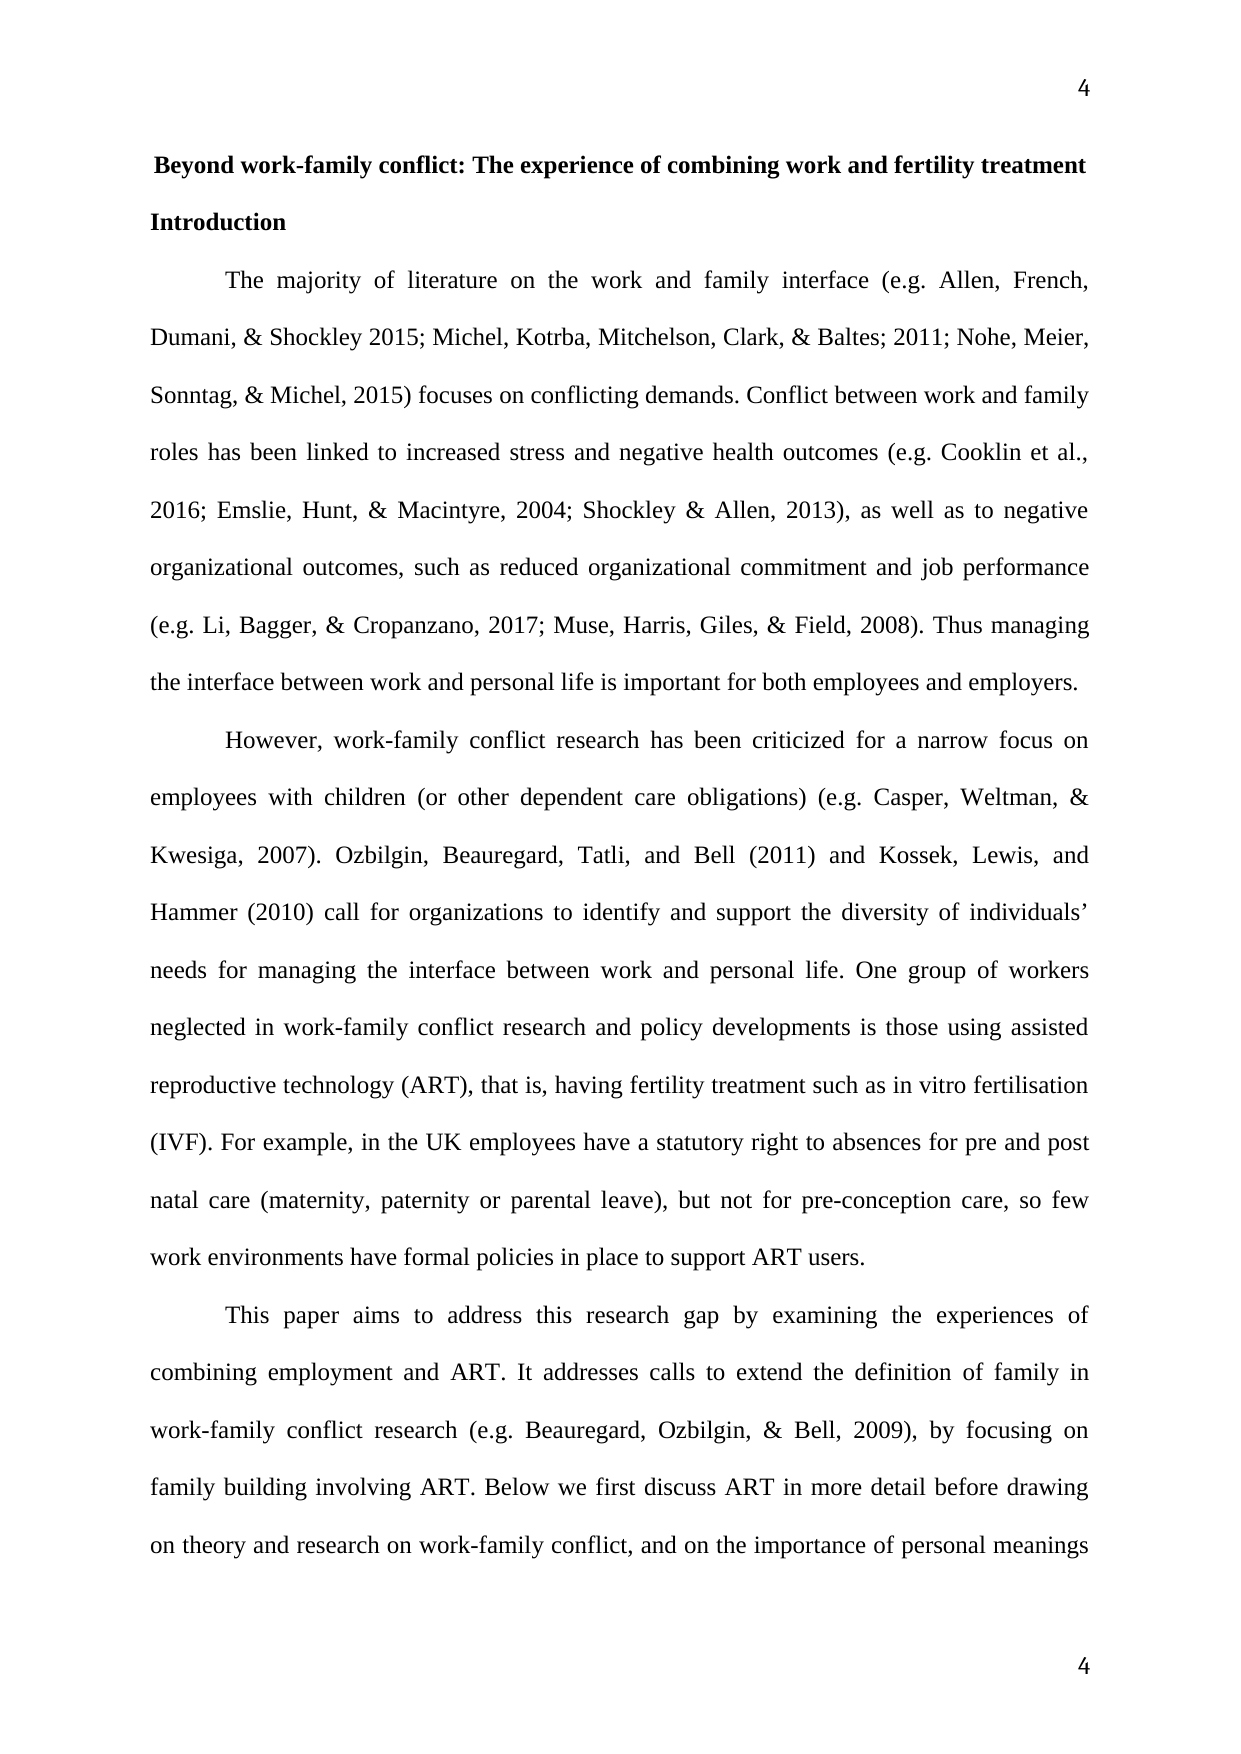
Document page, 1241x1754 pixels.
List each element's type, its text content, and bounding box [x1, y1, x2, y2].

text However, work-family conflict research has been criticized for a narrow focus on employees with children (or other dependent care obligations) (e.g. Casper, Weltman, & Kwesiga, 2007). Ozbilgin, Beauregard, Tatli, and Bell (2011) and Kossek, Lewis, and Hammer (2010) call for organizations to identify and support the diversity of individuals’ needs for managing the interface between work and personal life. One group of workers neglected in work-family conflict research and policy developments is those using assisted reproductive technology (ART), that is, having fertility treatment such as in vitro fertilisation (IVF). For example, in the UK employees have a statutory right to absences for pre and post natal care (maternity, paternity or parental leave), but not for pre-conception care, so few work environments have formal policies in place to support ART users. [150, 725, 1090, 1271]
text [150, 1300, 1090, 1559]
text Introduction [150, 207, 1090, 236]
text The majority of literature on the work and family interface (e.g. Allen, French, Dumani, & Shockley 2015; Michel, Kotrba, Mitchelson, Clark, & Baltes; 2011; Nohe, Meier, Sonntag, & Michel, 2015) focuses on conflicting demands. Conflict between work and family roles has been linked to increased stress and negative health outcomes (e.g. Cooklin et al., 2016; Emslie, Hunt, & Macintyre, 2004; Shockley & Allen, 2013), as well as to negative organizational outcomes, such as reduced organizational commitment and job performance (e.g. Li, Bagger, & Cropanzano, 2017; Muse, Harris, Giles, & Field, 2008). Thus managing the interface between work and personal life is important for both employees and employers. [150, 265, 1090, 696]
text Beyond work-family conflict: The experience of combining work and fertility treatment [150, 150, 1090, 179]
